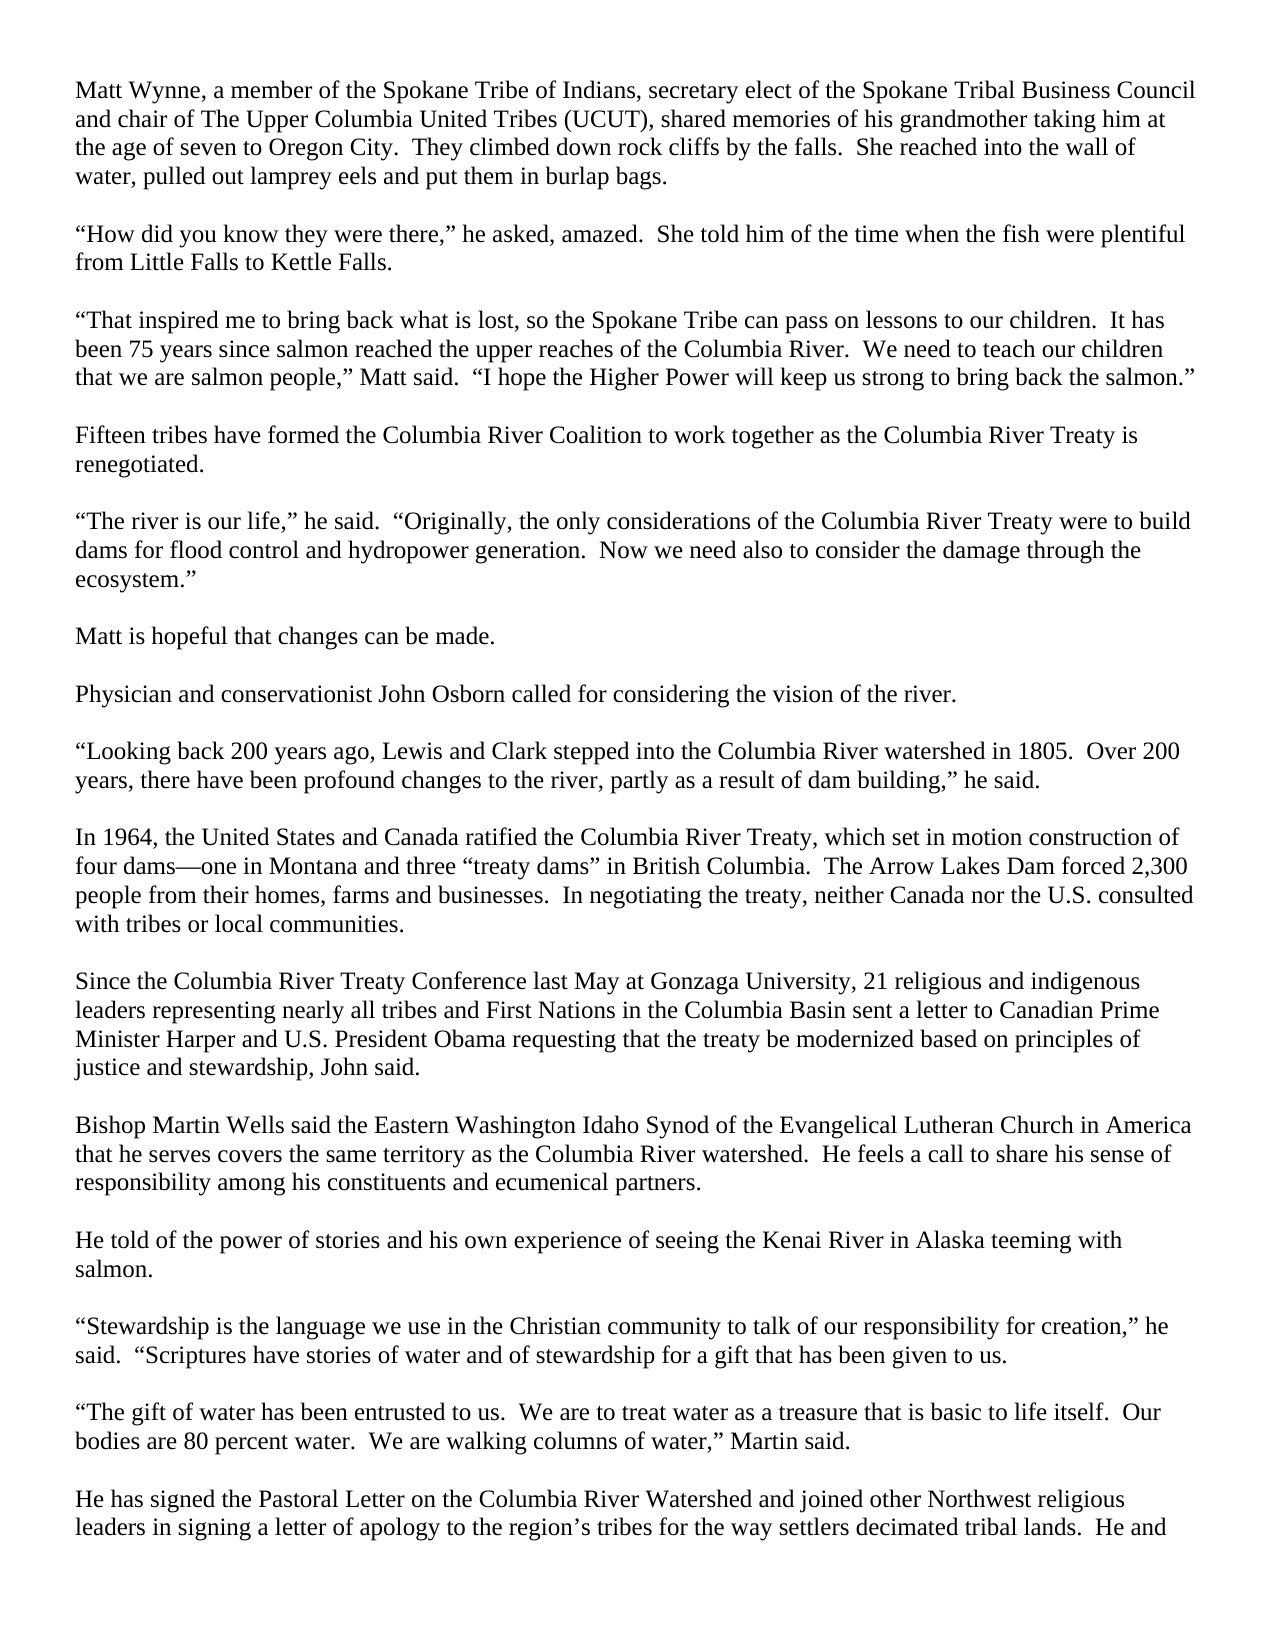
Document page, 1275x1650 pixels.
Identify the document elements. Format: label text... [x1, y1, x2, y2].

text “How did you know they were there,” he asked, amazed. She told him of the time when the fish were plentiful from Little Falls to Kettle Falls. [75, 219, 1200, 276]
text “That inspired me to bring back what is lost, so the Spokane Tribe can pass on lessons to our children. It has been 75 years since salmon reached the upper reaches of the Columbia River. We need to teach our children that we are salmon people,” Matt said. “I hope the Higher Power will keep us strong to bring back the salmon.” [75, 305, 1200, 391]
text Fifteen tribes have formed the Columbia River Coalition to work together as the Columbia River Treaty is renegotiated. [75, 420, 1200, 477]
text In 1964, the United States and Canada ratified the Columbia River Treaty, which set in motion construction of four dams—one in Montana and three “treaty dams” in British Columbia. The Arrow Lakes Dam forced 2,300 people from their homes, farms and businesses. In negotiating the treaty, neither Canada nor the U.S. consulted with tribes or local communities. [75, 822, 1200, 937]
text Physician and conservationist John Osborn called for considering the vision of the river. [75, 679, 1200, 707]
text “The gift of water has been entrusted to us. We are to treat water as a treasure that is basic to life itself. Our bodies are 80 percent water. We are walking columns of water,” Martin said. [75, 1397, 1200, 1455]
text “Stewardship is the language we use in the Christian community to talk of our responsibility for creation,” he said. “Scriptures have stories of water and of stewardship for a gift that has been given to us. [75, 1311, 1200, 1369]
text Bishop Martin Wells said the Eastern Washington Idaho Synod of the Evangelical Lutheran Church in America that he serves covers the same territory as the Columbia River watershed. He feels a call to share his sense of responsibility among his constituents and ecumenical partners. [75, 1110, 1200, 1196]
text “The river is our life,” he said. “Originally, the only considerations of the Columbia River Treaty were to build dams for flood control and hydropower generation. Now we need also to consider the damage through the ecosystem.” [75, 506, 1200, 592]
text Matt Wynne, a member of the Spokane Tribe of Indians, secretary elect of the Spokane Tribal Business Council and chair of The Upper Columbia United Tribes (UCUT), shared memories of his grandmother taking him at the age of seven to Oregon City. They climbed down rock cliffs by the falls. She reached into the wall of water, pulled out lamprey eels and put them in burlap bags. [75, 75, 1200, 190]
text He told of the power of stories and his own experience of seeing the Kenai River in Alaska teeming with salmon. [75, 1225, 1200, 1282]
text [75, 1484, 1200, 1541]
text Matt is hopeful that changes can be made. [75, 621, 1200, 650]
text Since the Columbia River Treaty Conference last May at Gonzaga University, 21 religious and indigenous leaders representing nearly all tribes and First Nations in the Columbia Basin sent a letter to Canadian Prime Minister Harper and U.S. President Obama requesting that the treaty be modernized based on principles of justice and stewardship, John said. [75, 966, 1200, 1081]
text “Looking back 200 years ago, Lewis and Clark stepped into the Columbia River watershed in 1805. Over 200 years, there have been profound changes to the river, partly as a result of dam building,” he said. [75, 736, 1200, 794]
